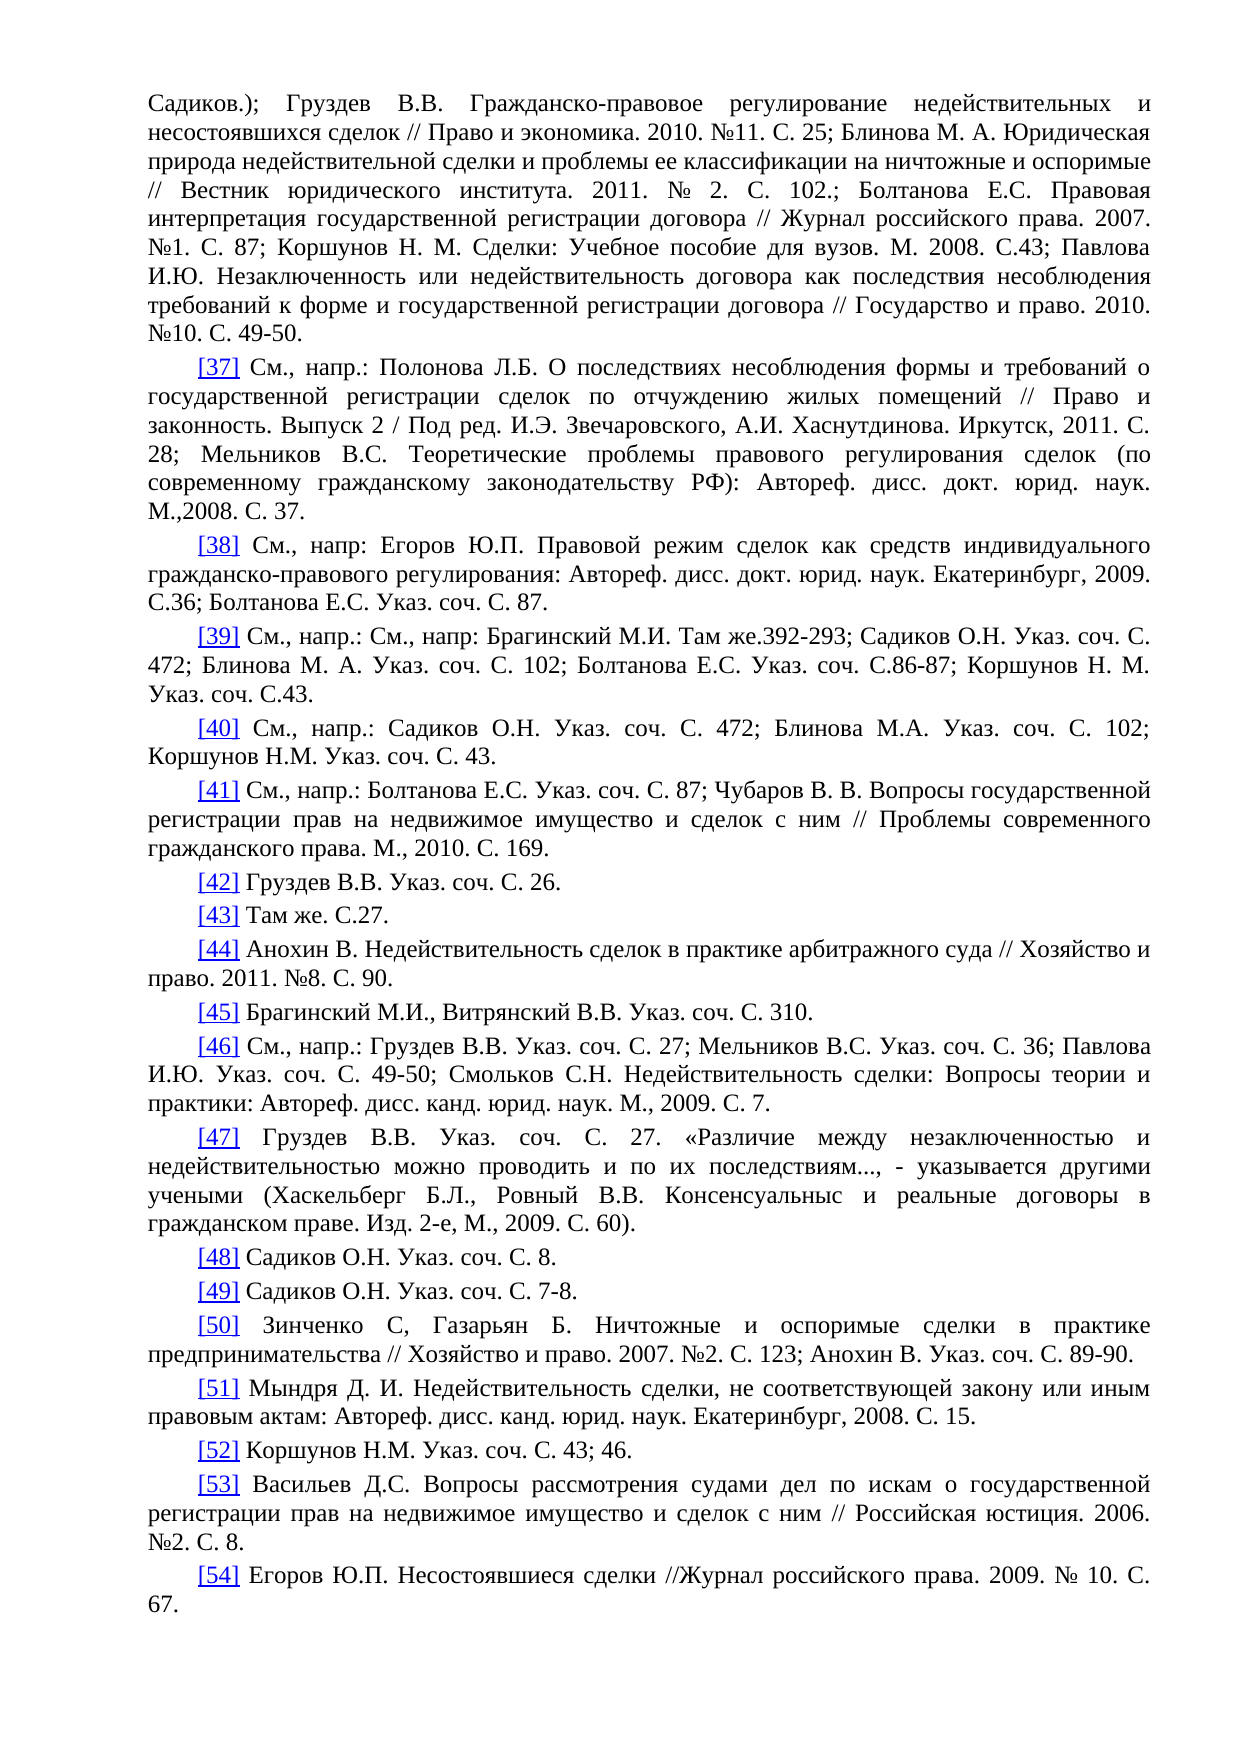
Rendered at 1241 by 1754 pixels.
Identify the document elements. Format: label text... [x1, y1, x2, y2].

text [49] Садиков О.Н. Указ. соч. С. 7-8. [148, 1276, 1152, 1305]
text [38] См., напр: Егоров Ю.П. Правовой режим сделок как средств индивидуального гражданско-правового регулирования: Автореф. дисс. докт. юрид. наук. Екатеринбург, 2009. С.36; Болтанова Е.С. Указ. соч. С. 87. [148, 530, 1152, 616]
text [47] Груздев В.В. Указ. соч. С. 27. «Различие между незаключенностью и недействительностью можно проводить и по их последствиям..., - указывается другими учеными (Хаскельберг Б.Л., Ровный В.В. Консенсуальныс и реальные договоры в гражданском праве. Изд. 2-е, М., 2009. С. 60). [148, 1122, 1152, 1237]
text [51] Мындря Д. И. Недействительность сделки, не соответствующей закону или иным правовым актам: Автореф. дисс. канд. юрид. наук. Екатеринбург, 2008. С. 15. [148, 1373, 1152, 1430]
text [42] Груздев В.В. Указ. соч. С. 26. [148, 867, 1152, 895]
text [44] Анохин В. Недействительность сделок в практике арбитражного суда // Хозяйство и право. 2011. №8. С. 90. [148, 934, 1152, 992]
text [43] Там же. С.27. [148, 901, 1152, 929]
text [50] Зинченко С, Газарьян Б. Ничтожные и оспоримые сделки в практике предпринимательства // Хозяйство и право. 2007. №2. С. 123; Анохин В. Указ. соч. С. 89-90. [148, 1310, 1152, 1367]
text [148, 88, 1152, 347]
text [37] См., напр.: Полонова Л.Б. О последствиях несоблюдения формы и требований о государственной регистрации сделок по отчуждению жилых помещений // Право и законность. Выпуск 2 / Под ред. И.Э. Звечаровского, А.И. Хаснутдинова. Иркутск, 2011. С. 28; Мельников B.C. Теоретические проблемы правового регулирования сделок (по современному гражданскому законодательству РФ): Автореф. дисс. докт. юрид. наук. М.,2008. С. 37. [148, 352, 1152, 525]
text [48] Садиков О.Н. Указ. соч. С. 8. [148, 1242, 1152, 1271]
text [52] Коршунов H.M. Указ. соч. С. 43; 46. [148, 1435, 1152, 1464]
text [41] См., напр.: Болтанова Е.С. Указ. соч. С. 87; Чубаров В. В. Вопросы государственной регистрации прав на недвижимое имущество и сделок с ним // Проблемы современного гражданского права. M., 2010. С. 169. [148, 775, 1152, 862]
text [40] См., напр.: Садиков O.H. Указ. соч. С. 472; Блинова М.А. Указ. соч. С. 102; Коршунов Н.М. Указ. соч. С. 43. [148, 713, 1152, 770]
text [53] Васильев Д.С. Вопросы рассмотрения судами дел по искам о государственной регистрации прав на недвижимое имущество и сделок с ним // Российская юстиция. 2006. №2. С. 8. [148, 1469, 1152, 1555]
text [45] Брагинский М.И., Витрянский В.В. Указ. соч. С. 310. [148, 997, 1152, 1026]
text [39] См., напр.: См., напр: Брагинский М.И. Там же.392-293; Садиков O.H. Указ. соч. С. 472; Блинова М. А. Указ. соч. С. 102; Болтанова Е.С. Указ. соч. С.86-87; Коршунов H. M. Указ. соч. С.43. [148, 621, 1152, 708]
text [46] См., напр.: Груздев В.В. Указ. соч. С. 27; Мельников B.C. Указ. соч. С. 36; Павлова И.Ю. Указ. соч. С. 49-50; Смольков C.H. Недействительность сделки: Вопросы теории и практики: Автореф. дисс. канд. юрид. наук. М., 2009. С. 7. [148, 1031, 1152, 1117]
text [54] Егоров Ю.П. Несостоявшиеся сделки //Журнал российского права. 2009. № 10. С. 67. [148, 1560, 1152, 1618]
